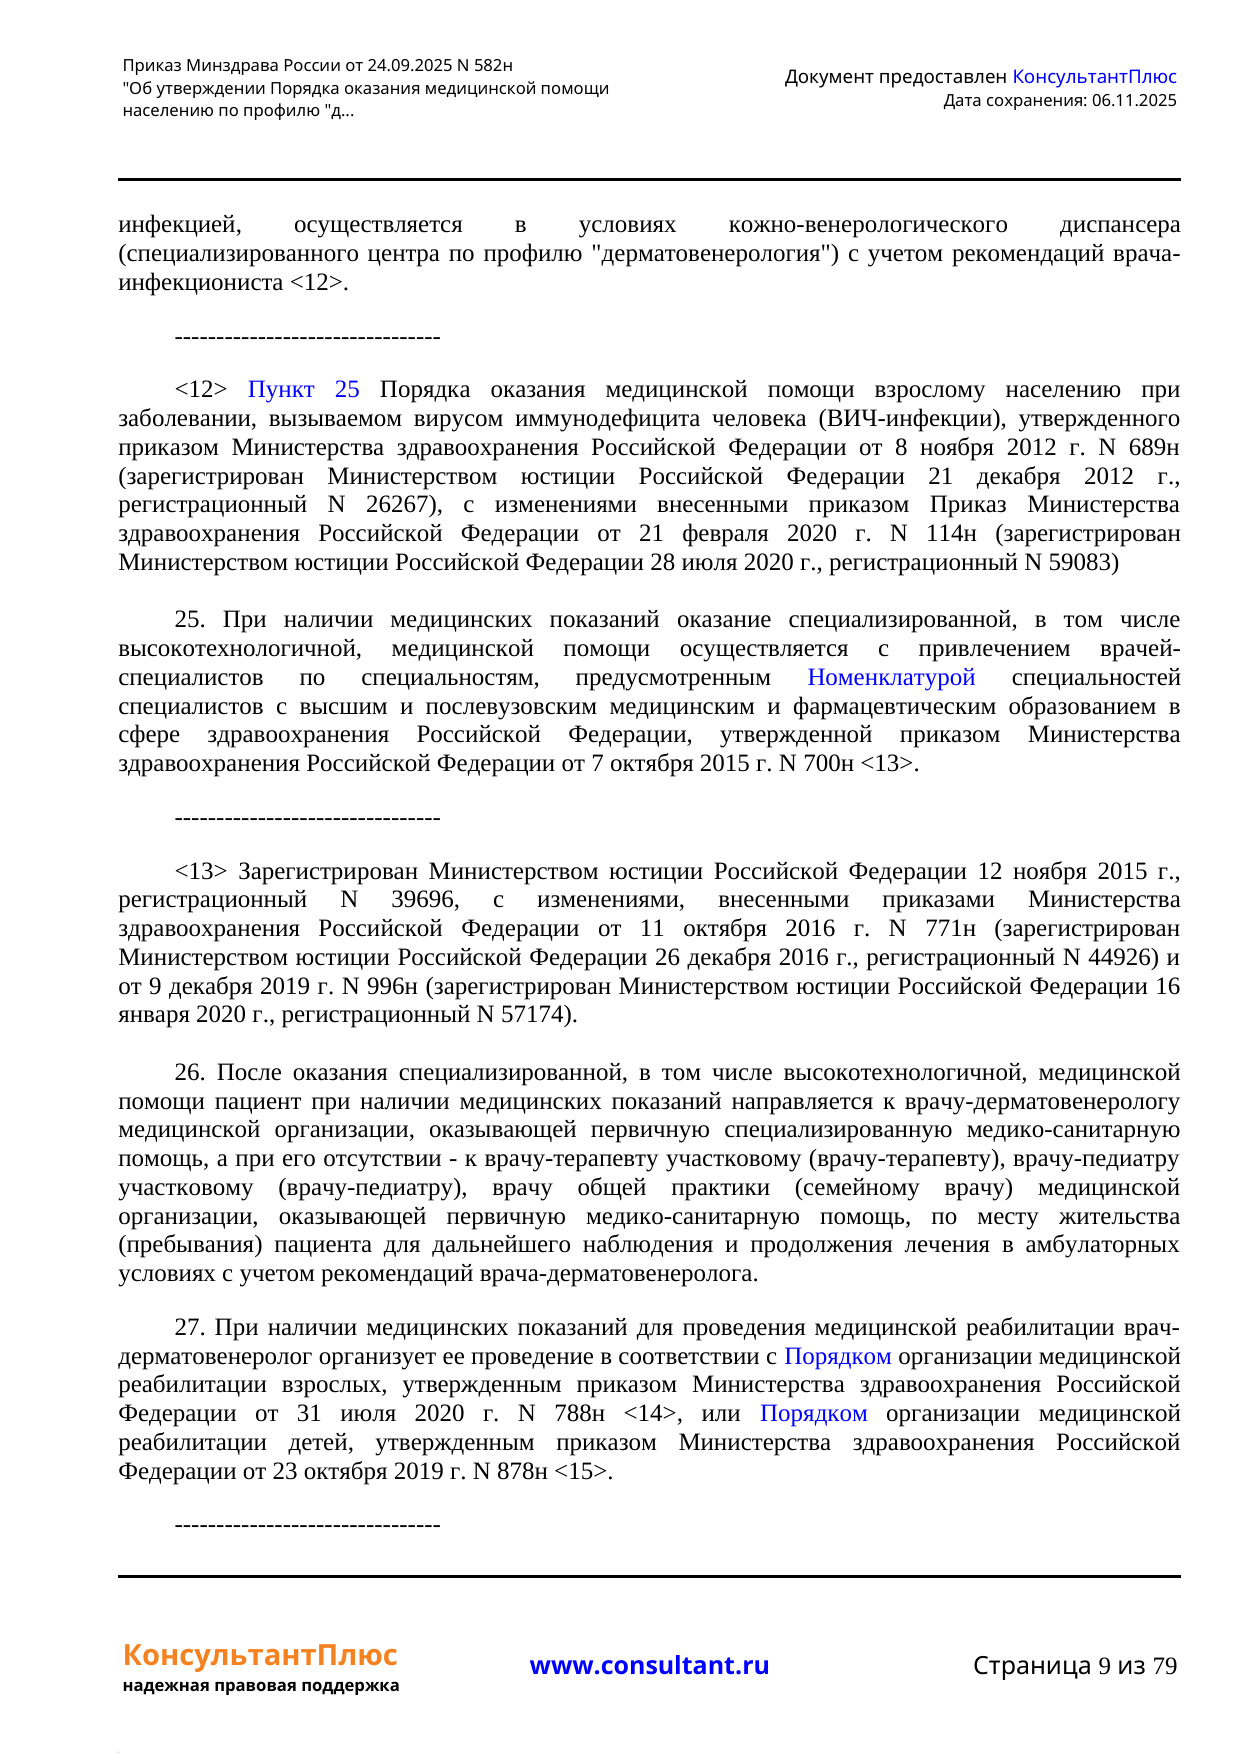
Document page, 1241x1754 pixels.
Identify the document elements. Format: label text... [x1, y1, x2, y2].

text 27. При наличии медицинских показаний для проведения медицинской реабилитации врач-дерматовенеролог организует ее проведение в соответствии с Порядком организации медицинской реабилитации взрослых, утвержденным приказом Министерства здравоохранения Российской Федерации от 31 июля 2020 г. N 788н <14>, или Порядком организации медицинской реабилитации детей, утвержденным приказом Министерства здравоохранения Российской Федерации от 23 октября 2019 г. N 878н <15>. [118, 1312, 1181, 1484]
text <13> Зарегистрирован Министерством юстиции Российской Федерации 12 ноября 2015 г., регистрационный N 39696, с изменениями, внесенными приказами Министерства здравоохранения Российской Федерации от 11 октября 2016 г. N 771н (зарегистрирован Министерством юстиции Российской Федерации 26 декабря 2016 г., регистрационный N 44926) и от 9 декабря 2019 г. N 996н (зарегистрирован Министерством юстиции Российской Федерации 16 января 2020 г., регистрационный N 57174). [118, 856, 1181, 1028]
text <12> Пункт 25 Порядка оказания медицинской помощи взрослому населению при заболевании, вызываемом вирусом иммунодефицита человека (ВИЧ-инфекции), утвержденного приказом Министерства здравоохранения Российской Федерации от 8 ноября 2012 г. N 689н (зарегистрирован Министерством юстиции Российской Федерации 21 декабря 2012 г., регистрационный N 26267), с изменениями внесенными приказом Приказ Министерства здравоохранения Российской Федерации от 21 февраля 2020 г. N 114н (зарегистрирован Министерством юстиции Российской Федерации 28 июля 2020 г., регистрационный N 59083) [118, 374, 1181, 576]
text -------------------------------- [118, 802, 1181, 831]
text 25. При наличии медицинских показаний оказание специализированной, в том числе высокотехнологичной, медицинской помощи осуществляется с привлечением врачей-специалистов по специальностям, предусмотренным Номенклатурой специальностей специалистов с высшим и послевузовским медицинским и фармацевтическим образованием в сфере здравоохранения Российской Федерации, утвержденной приказом Министерства здравоохранения Российской Федерации от 7 октября 2015 г. N 700н <13>. [118, 604, 1181, 777]
text -------------------------------- [118, 321, 1181, 349]
text -------------------------------- [118, 1509, 1181, 1538]
text 26. После оказания специализированной, в том числе высокотехнологичной, медицинской помощи пациент при наличии медицинских показаний направляется к врачу-дерматовенерологу медицинской организации, оказывающей первичную специализированную медико-санитарную помощь, а при его отсутствии - к врачу-терапевту участковому (врачу-терапевту), врачу-педиатру участковому (врачу-педиатру), врачу общей практики (семейному врачу) медицинской организации, оказывающей первичную медико-санитарную помощь, по месту жительства (пребывания) пациента для дальнейшего наблюдения и продолжения лечения в амбулаторных условиях с учетом рекомендаций врача-дерматовенеролога. [118, 1057, 1181, 1287]
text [118, 209, 1181, 296]
